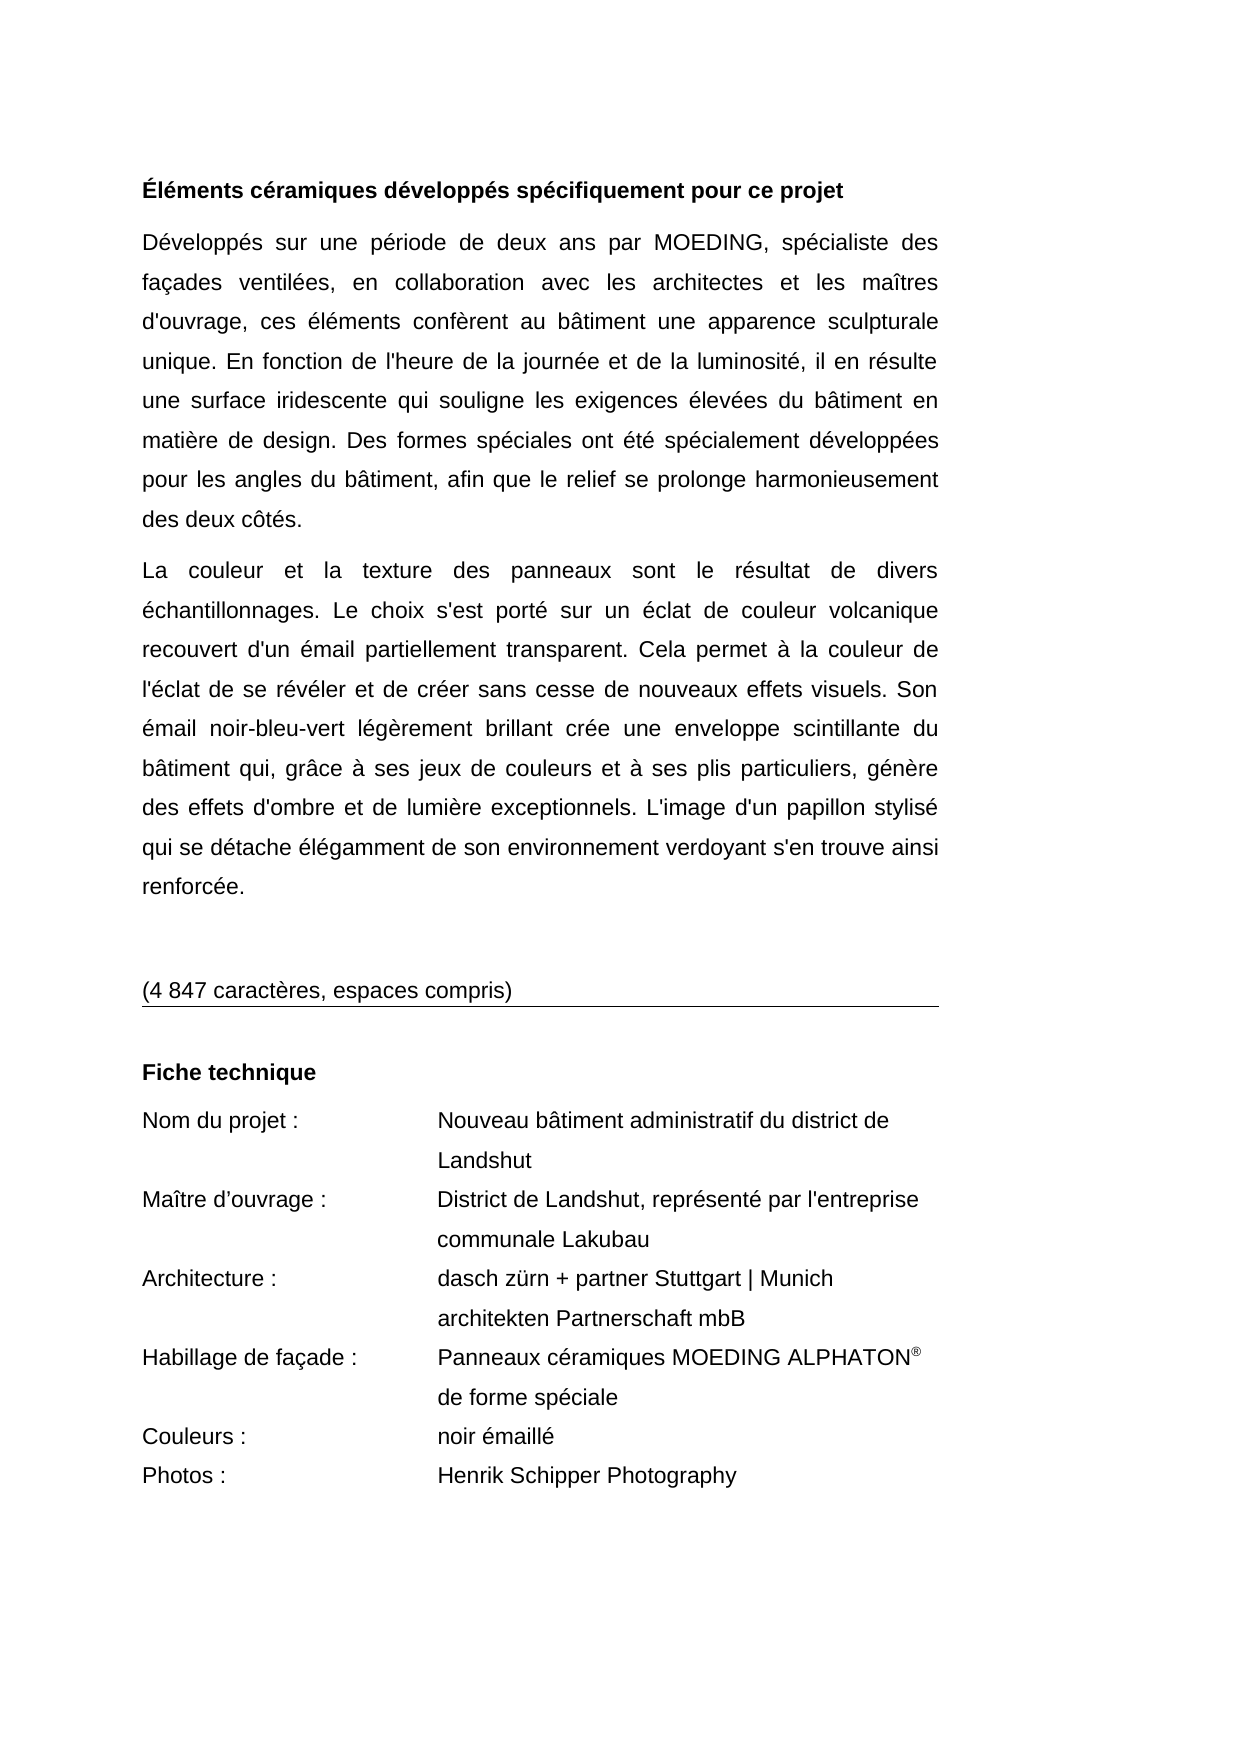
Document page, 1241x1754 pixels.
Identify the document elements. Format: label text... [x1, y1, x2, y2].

text Photos : Henrik Schipper Photography [142, 1462, 939, 1489]
text La couleur et la texture des panneaux sont le résultat de divers échantillonnages. Le choix s'est porté sur un éclat de couleur volcanique recouvert d'un émail partiellement transparent. Cela permet à la couleur de l'éclat de se révéler et de créer sans cesse de nouveaux effets visuels. Son émail noir-bleu-vert légèrement brillant crée une enveloppe scintillante du bâtiment qui, grâce à ses jeux de couleurs et à ses plis particuliers, génère des effets d'ombre et de lumière exceptionnels. L'image d'un papillon stylisé qui se détache élégamment de son environnement verdoyant s'en trouve ainsi renforcée. [142, 557, 939, 900]
text (4 847 caractères, espaces compris) [142, 977, 939, 1006]
text architekten Partnerschaft mbB [142, 1304, 939, 1331]
text Habillage de façade : Panneaux céramiques MOEDING ALPHATON® de forme spéciale [142, 1344, 939, 1410]
text Architecture : dasch zürn + partner Stuttgart | Munich [142, 1265, 939, 1291]
text Développés sur une période de deux ans par MOEDING, spécialiste des façades ventilées, en collaboration avec les architectes et les maîtres d'ouvrage, ces éléments confèrent au bâtiment une apparence sculpturale unique. En fonction de l'heure de la journée et de la luminosité, il en résulte une surface iridescente qui souligne les exigences élevées du bâtiment en matière de design. Des formes spéciales ont été spécialement développées pour les angles du bâtiment, afin que le relief se prolonge harmonieusement des deux côtés. [142, 229, 939, 532]
text Éléments céramiques développés spécifiquement pour ce projet [142, 177, 939, 203]
text Maître d’ouvrage : District de Landshut, représenté par l'entreprise communale Lakubau [142, 1186, 939, 1252]
text Fiche technique [142, 1059, 939, 1085]
text Nom du projet : Nouveau bâtiment administratif du district de Landshut [142, 1107, 939, 1173]
text Couleurs : noir émaillé [142, 1423, 939, 1449]
